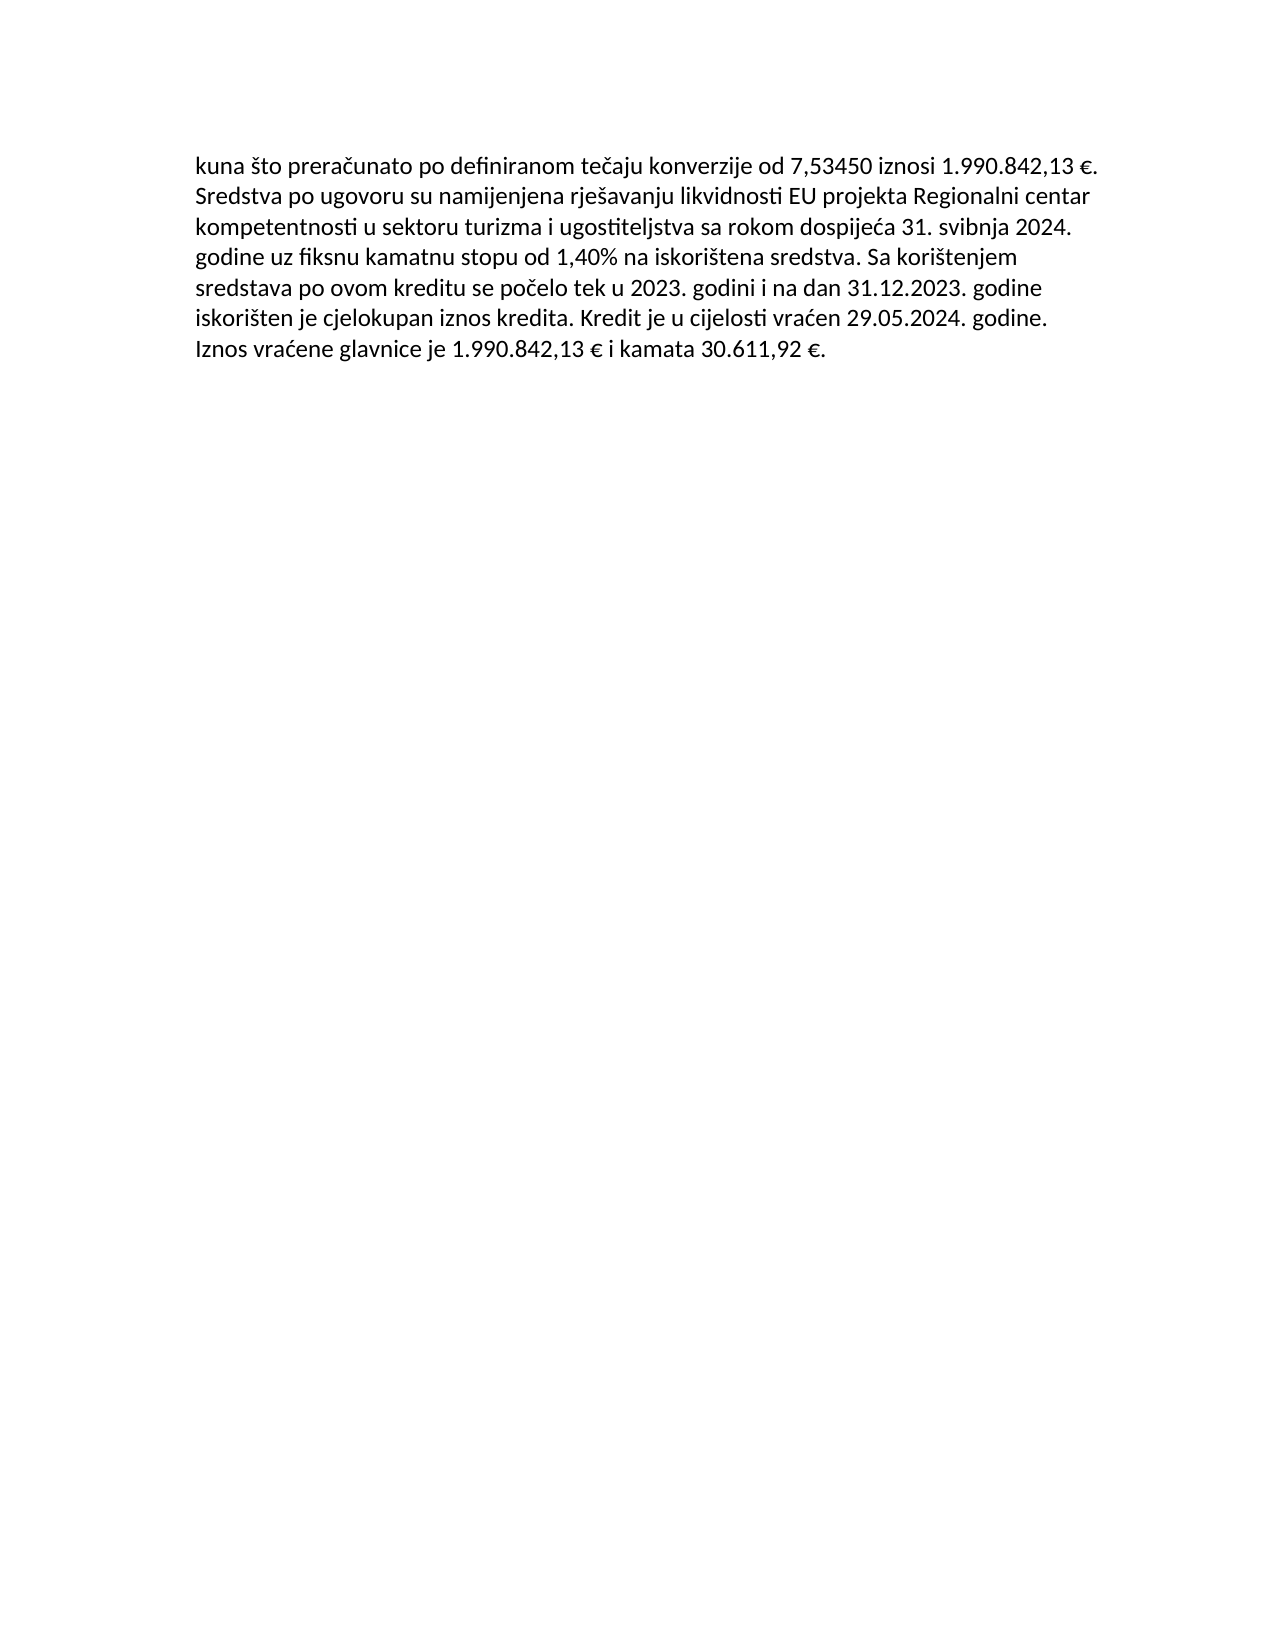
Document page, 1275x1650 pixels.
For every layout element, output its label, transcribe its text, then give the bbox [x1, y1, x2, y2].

text godine uz fiksnu kamatnu stopu od 1,40% na iskorištena sredstva. Sa korištenjem [150, 242, 1125, 272]
text Sredstva po ugovoru su namijenjena rješavanju likvidnosti EU projekta Regionalni centar [150, 181, 1125, 211]
text kuna što preračunato po definiranom tečaju konverzije od 7,53450 iznosi 1.990.842,13 €. [150, 150, 1125, 181]
text kompetentnosti u sektoru turizma i ugostiteljstva sa rokom dospijeća 31. svibnja 2024. [150, 211, 1125, 242]
text sredstava po ovom kreditu se počelo tek u 2023. godini i na dan 31.12.2023. godine [150, 272, 1125, 303]
text Iznos vraćene glavnice je 1.990.842,13 € i kamata 30.611,92 €. [150, 333, 1125, 364]
text iskorišten je cjelokupan iznos kredita. Kredit je u cijelosti vraćen 29.05.2024. godine. [150, 303, 1125, 333]
